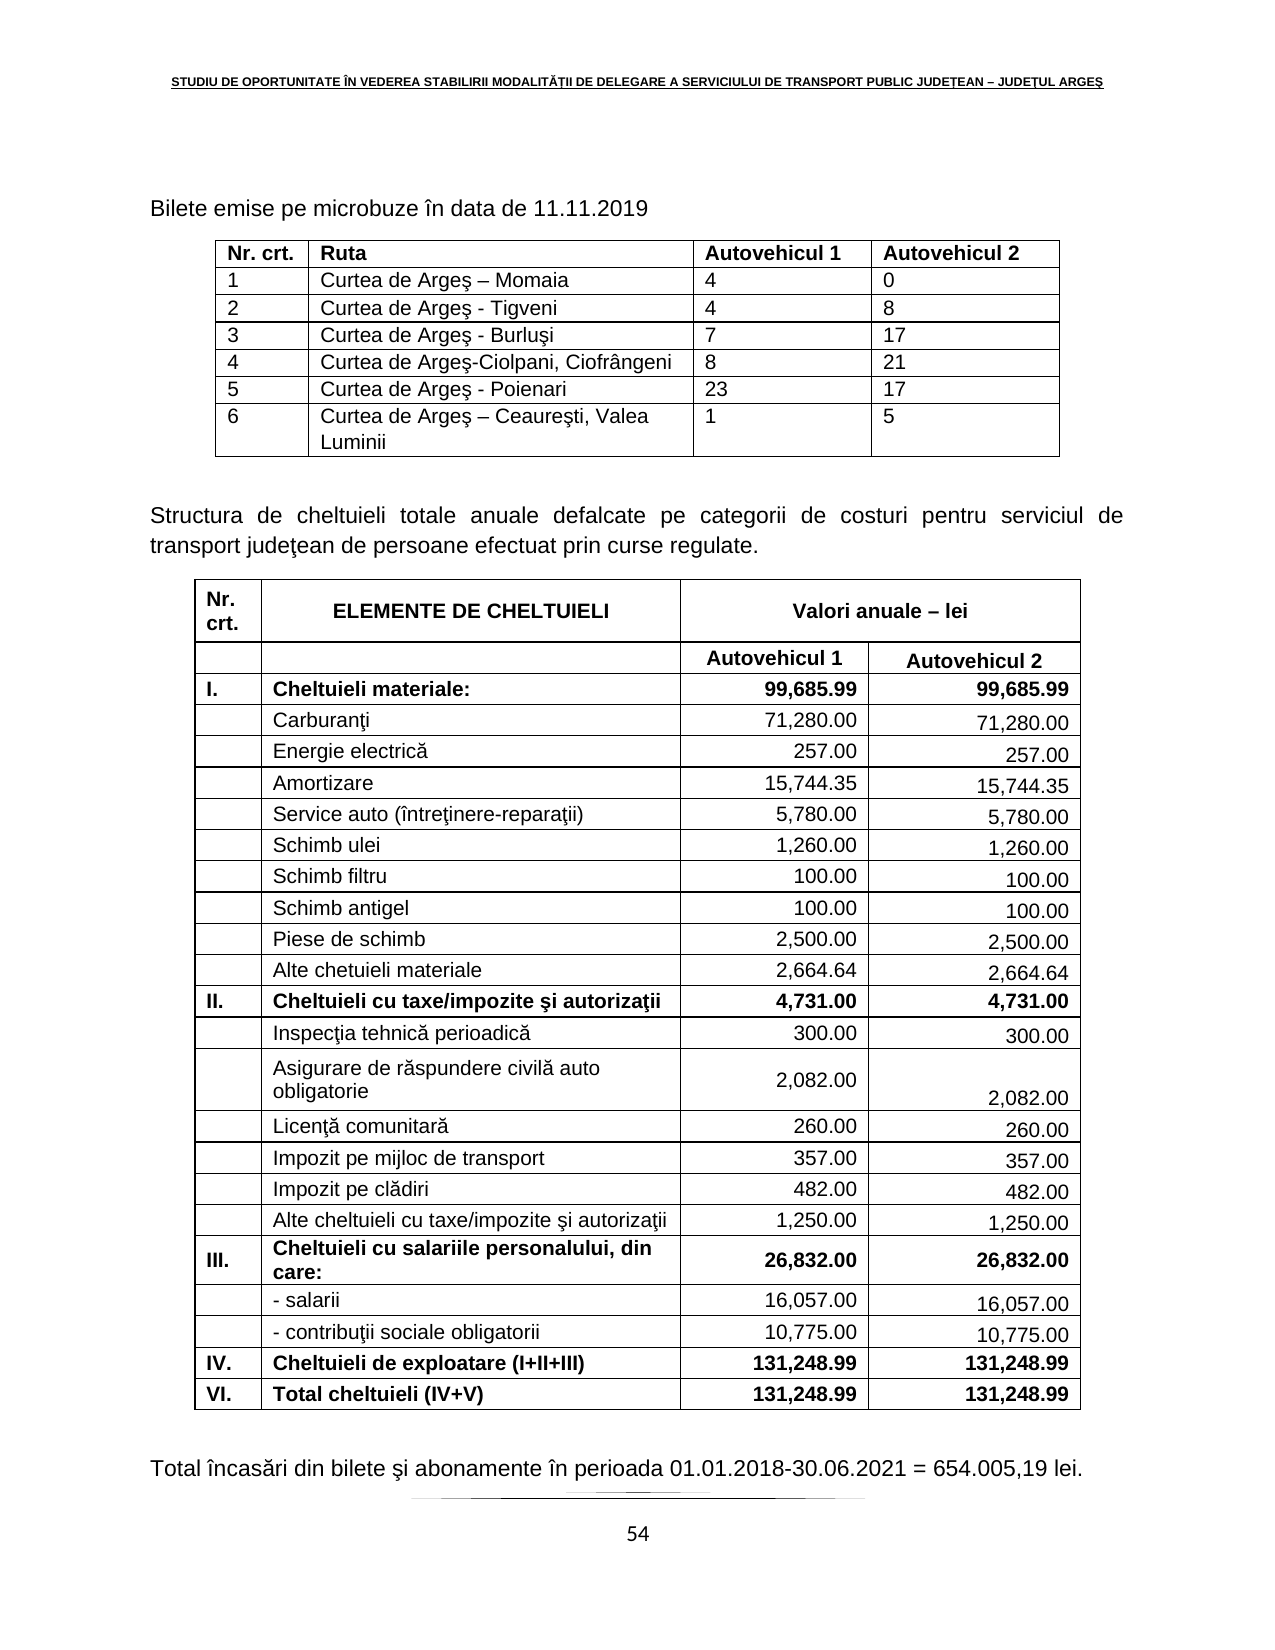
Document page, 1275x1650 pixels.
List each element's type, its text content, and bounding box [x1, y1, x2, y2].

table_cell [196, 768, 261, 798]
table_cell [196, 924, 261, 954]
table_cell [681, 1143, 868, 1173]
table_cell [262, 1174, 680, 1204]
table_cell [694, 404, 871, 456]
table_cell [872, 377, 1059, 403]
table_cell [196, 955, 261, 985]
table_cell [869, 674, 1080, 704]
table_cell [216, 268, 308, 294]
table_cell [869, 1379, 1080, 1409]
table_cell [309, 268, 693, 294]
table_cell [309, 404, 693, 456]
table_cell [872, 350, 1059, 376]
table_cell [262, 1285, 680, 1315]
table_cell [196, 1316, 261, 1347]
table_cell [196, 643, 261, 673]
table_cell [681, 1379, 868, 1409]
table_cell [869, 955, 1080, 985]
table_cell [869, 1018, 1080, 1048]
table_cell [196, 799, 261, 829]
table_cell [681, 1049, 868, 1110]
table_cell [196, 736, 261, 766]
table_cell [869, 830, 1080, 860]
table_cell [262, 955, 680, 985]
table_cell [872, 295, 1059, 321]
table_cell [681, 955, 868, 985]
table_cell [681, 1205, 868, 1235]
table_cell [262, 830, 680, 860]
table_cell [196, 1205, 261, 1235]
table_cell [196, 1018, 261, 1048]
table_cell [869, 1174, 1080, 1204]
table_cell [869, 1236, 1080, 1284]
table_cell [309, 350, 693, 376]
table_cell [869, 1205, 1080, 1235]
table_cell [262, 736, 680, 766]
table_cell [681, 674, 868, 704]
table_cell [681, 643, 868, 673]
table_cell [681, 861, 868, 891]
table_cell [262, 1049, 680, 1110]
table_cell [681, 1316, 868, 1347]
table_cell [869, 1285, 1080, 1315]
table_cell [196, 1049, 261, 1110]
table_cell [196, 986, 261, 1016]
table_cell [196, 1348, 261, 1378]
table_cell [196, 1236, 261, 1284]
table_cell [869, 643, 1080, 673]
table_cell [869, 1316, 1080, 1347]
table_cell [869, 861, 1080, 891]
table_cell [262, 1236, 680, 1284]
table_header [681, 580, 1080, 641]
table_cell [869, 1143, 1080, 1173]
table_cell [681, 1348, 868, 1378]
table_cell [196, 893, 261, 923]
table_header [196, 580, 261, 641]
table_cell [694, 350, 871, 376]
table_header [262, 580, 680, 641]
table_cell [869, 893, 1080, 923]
text Structura de cheltuieli totale anuale defalcate pe categorii de costuri pentru serviciul de transport judeţean de persoane efectuat prin curse regulate. [150, 502, 1125, 558]
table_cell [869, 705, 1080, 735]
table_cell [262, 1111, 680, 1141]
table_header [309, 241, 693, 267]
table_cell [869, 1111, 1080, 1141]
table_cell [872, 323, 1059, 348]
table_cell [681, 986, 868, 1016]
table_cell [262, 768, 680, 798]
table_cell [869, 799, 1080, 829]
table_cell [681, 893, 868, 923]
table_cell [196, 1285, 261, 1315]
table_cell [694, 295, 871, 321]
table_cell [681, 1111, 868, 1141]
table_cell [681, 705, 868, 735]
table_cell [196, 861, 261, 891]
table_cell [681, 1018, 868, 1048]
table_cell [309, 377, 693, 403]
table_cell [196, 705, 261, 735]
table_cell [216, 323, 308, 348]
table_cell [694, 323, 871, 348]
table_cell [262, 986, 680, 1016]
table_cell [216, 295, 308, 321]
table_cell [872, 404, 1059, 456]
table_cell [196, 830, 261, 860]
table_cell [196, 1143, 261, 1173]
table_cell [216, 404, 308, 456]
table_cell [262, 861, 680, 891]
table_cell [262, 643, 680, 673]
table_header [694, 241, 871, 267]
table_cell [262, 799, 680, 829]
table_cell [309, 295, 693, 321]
text Total încasări din bilete şi abonamente în perioada 01.01.2018-30.06.2021 = 654.005,19 lei. [150, 1455, 1125, 1482]
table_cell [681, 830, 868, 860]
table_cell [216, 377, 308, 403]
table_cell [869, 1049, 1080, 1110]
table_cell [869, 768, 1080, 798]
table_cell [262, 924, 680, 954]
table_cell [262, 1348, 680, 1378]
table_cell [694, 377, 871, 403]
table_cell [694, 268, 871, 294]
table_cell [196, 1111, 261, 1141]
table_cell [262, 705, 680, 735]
text Bilete emise pe microbuze în data de 11.11.2019 [150, 195, 1125, 221]
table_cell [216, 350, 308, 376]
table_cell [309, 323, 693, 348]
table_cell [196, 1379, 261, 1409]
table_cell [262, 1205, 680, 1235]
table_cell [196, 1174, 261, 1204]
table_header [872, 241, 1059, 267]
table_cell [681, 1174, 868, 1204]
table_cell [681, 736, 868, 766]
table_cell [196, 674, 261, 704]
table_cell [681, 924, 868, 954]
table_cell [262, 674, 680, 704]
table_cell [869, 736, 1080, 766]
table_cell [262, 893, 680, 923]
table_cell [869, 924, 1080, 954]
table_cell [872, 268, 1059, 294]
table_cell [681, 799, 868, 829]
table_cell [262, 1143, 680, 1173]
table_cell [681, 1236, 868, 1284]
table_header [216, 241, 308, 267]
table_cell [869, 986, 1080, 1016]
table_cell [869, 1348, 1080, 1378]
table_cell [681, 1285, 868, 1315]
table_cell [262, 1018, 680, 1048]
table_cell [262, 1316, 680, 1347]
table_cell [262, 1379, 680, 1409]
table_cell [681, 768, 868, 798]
